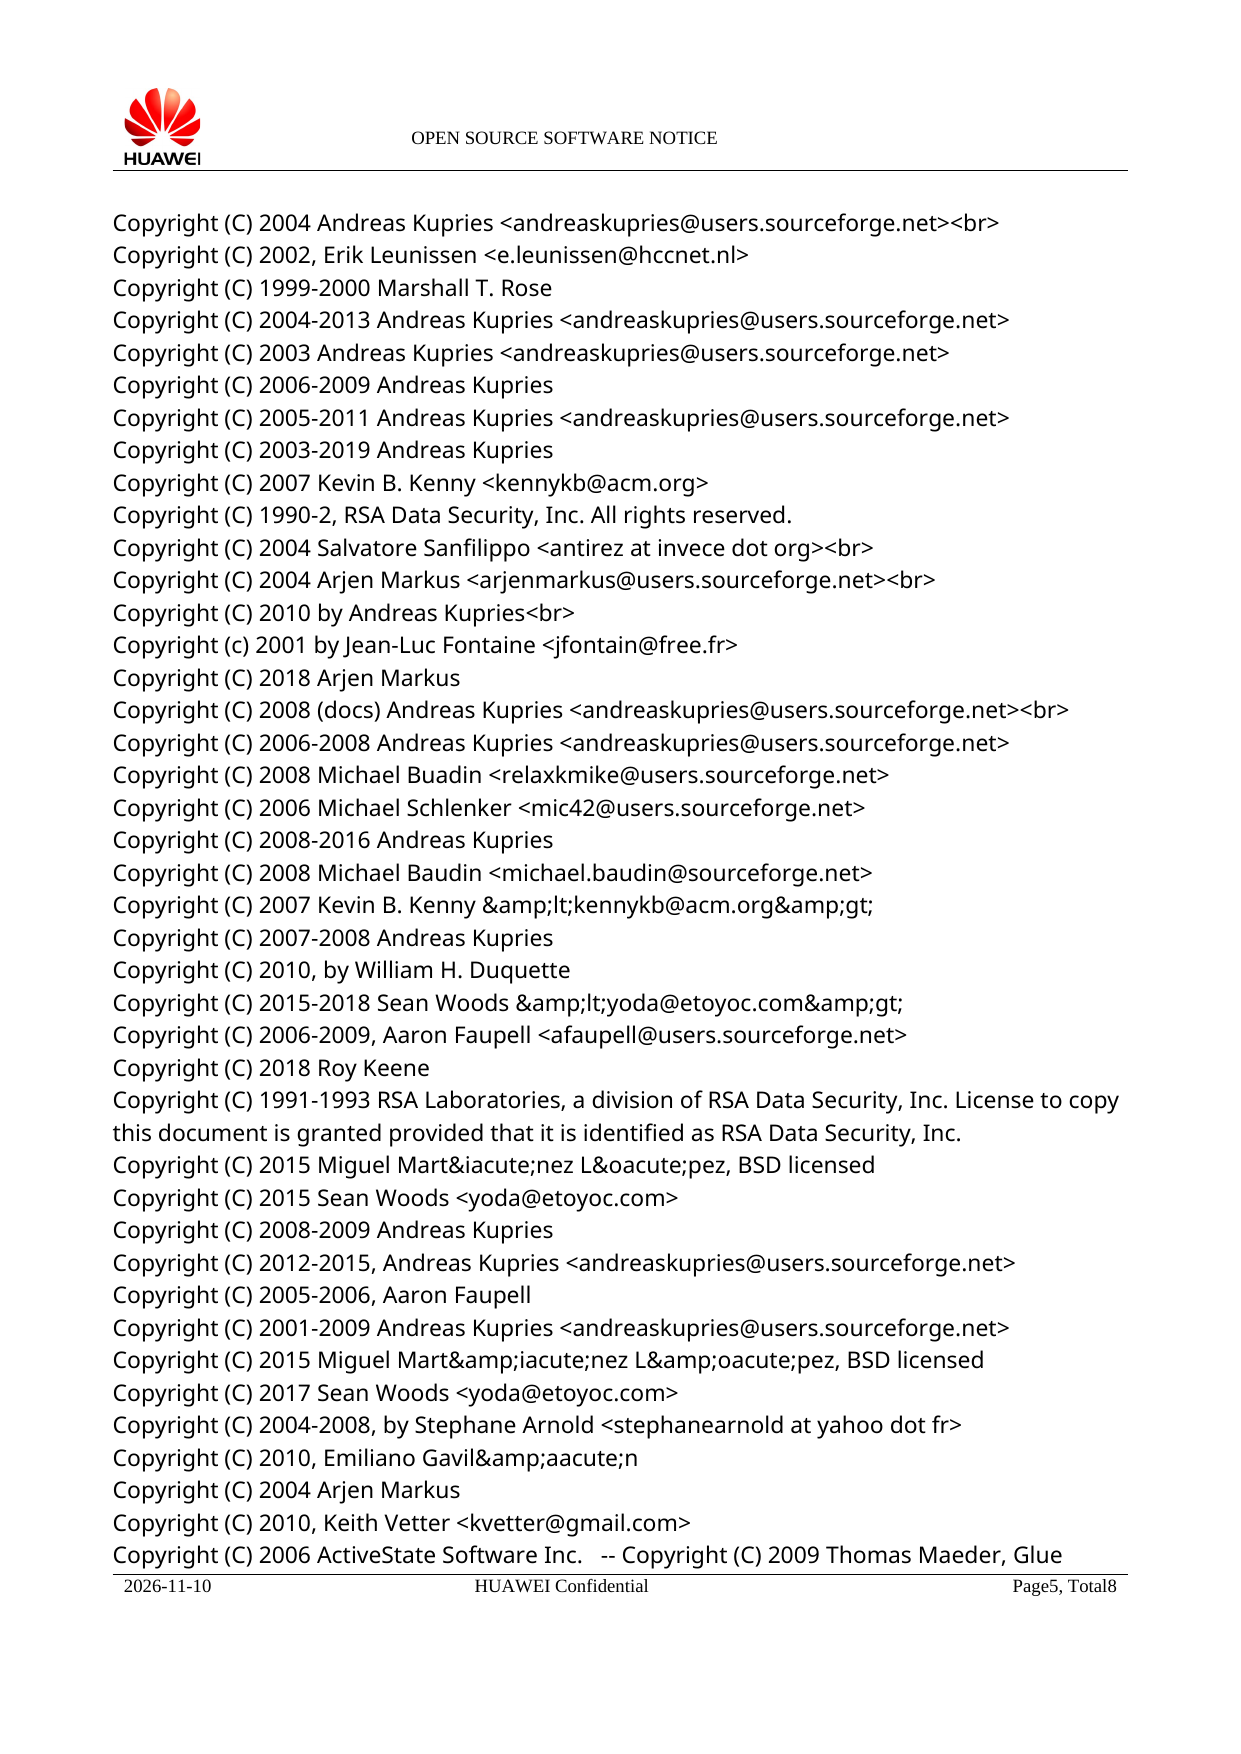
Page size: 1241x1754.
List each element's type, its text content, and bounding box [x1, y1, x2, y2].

picture [124, 88, 201, 165]
